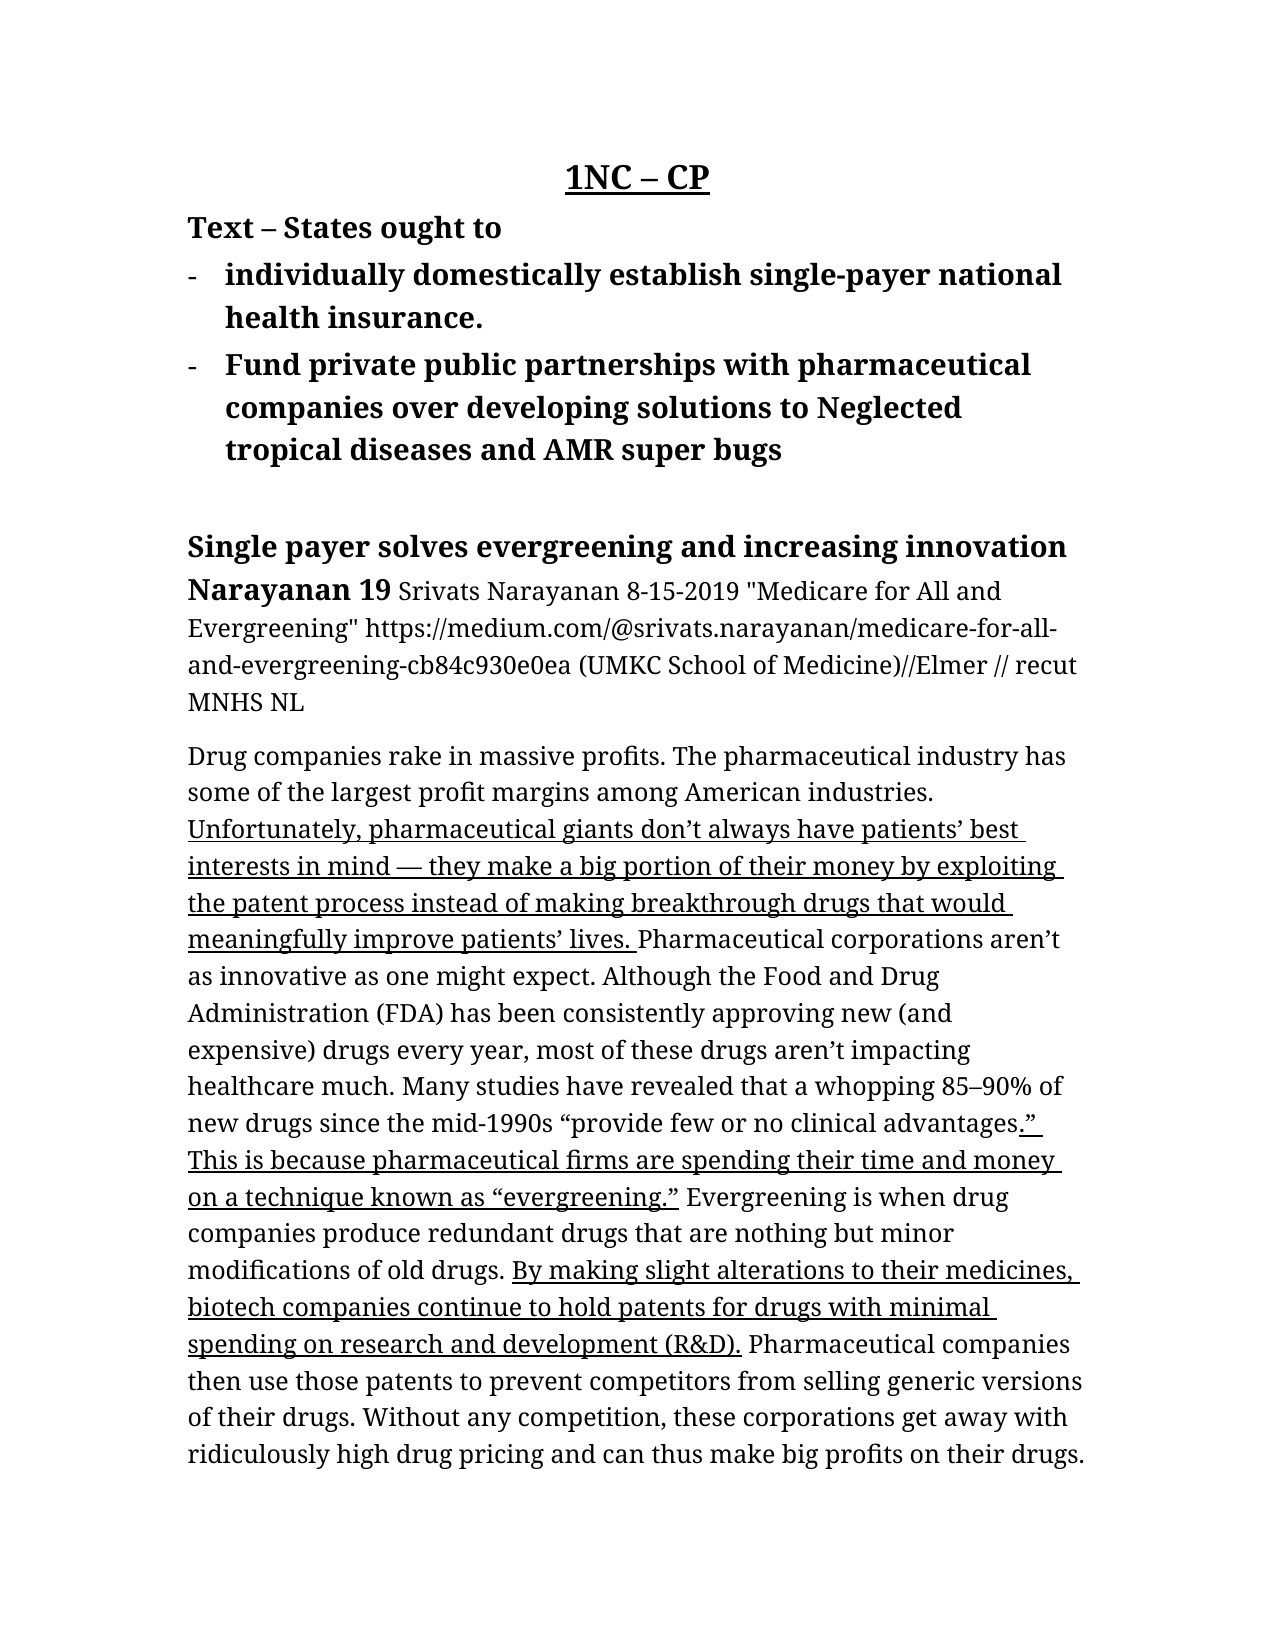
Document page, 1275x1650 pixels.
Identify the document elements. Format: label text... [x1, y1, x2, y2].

subtitle 1NC – CP [187, 154, 1087, 199]
subtitle Text – States ought to [187, 207, 1087, 247]
subtitle individually domestically establish single-payer national health insurance. [187, 254, 1087, 337]
subtitle Single payer solves evergreening and increasing innovation [187, 526, 1087, 566]
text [187, 738, 1087, 1471]
text Narayanan 19 Srivats Narayanan 8-15-2019 "Medicare for All and Evergreening" https://medium.com/@srivats.narayanan/medicare-for-all-and-evergreening-cb84c930e0ea (UMKC School of Medicine)//Elmer // recut MNHS NL [187, 569, 1087, 719]
subtitle Fund private public partnerships with pharmaceutical companies over developing solutions to Neglected tropical diseases and AMR super bugs [187, 344, 1087, 469]
